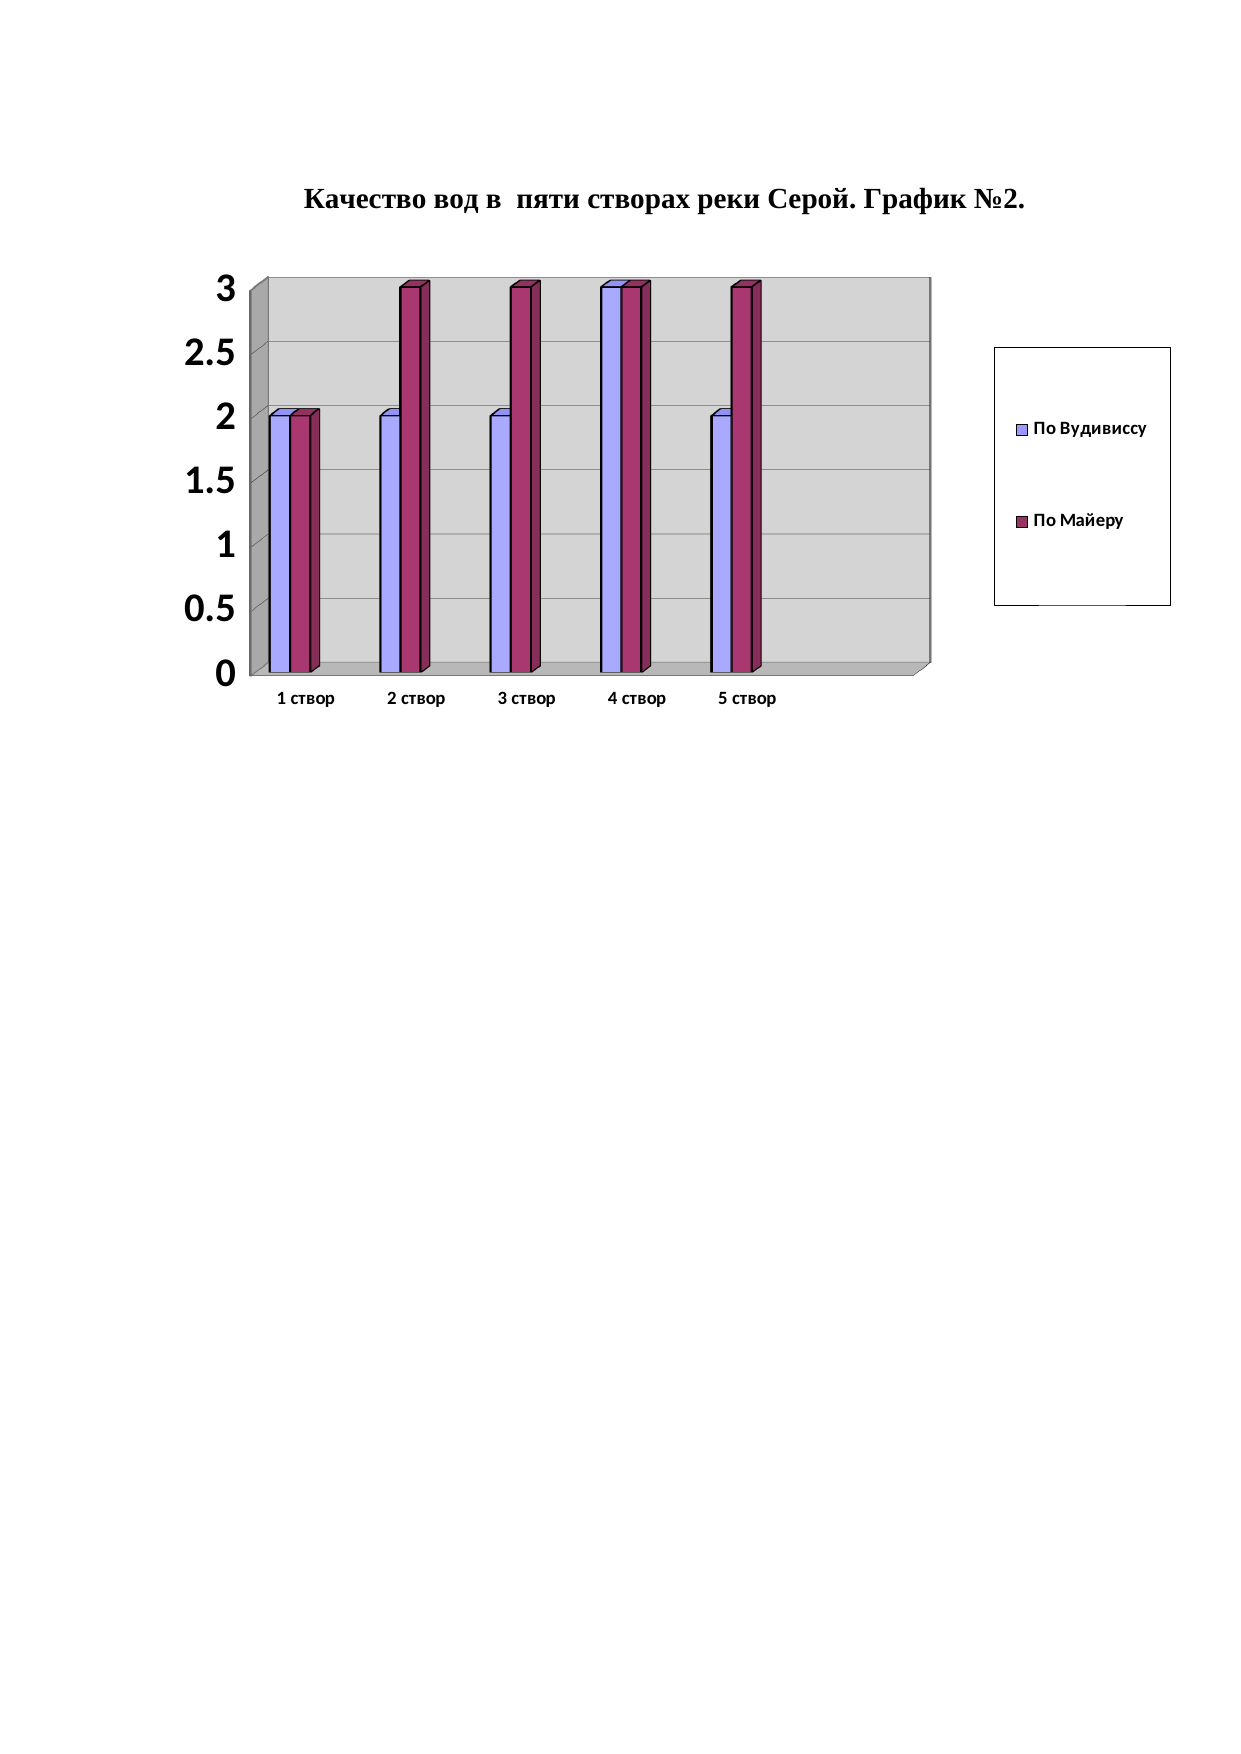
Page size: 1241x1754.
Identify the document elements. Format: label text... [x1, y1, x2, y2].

text Качество вод в пяти створах реки Серой. График №2. [177, 181, 1152, 214]
